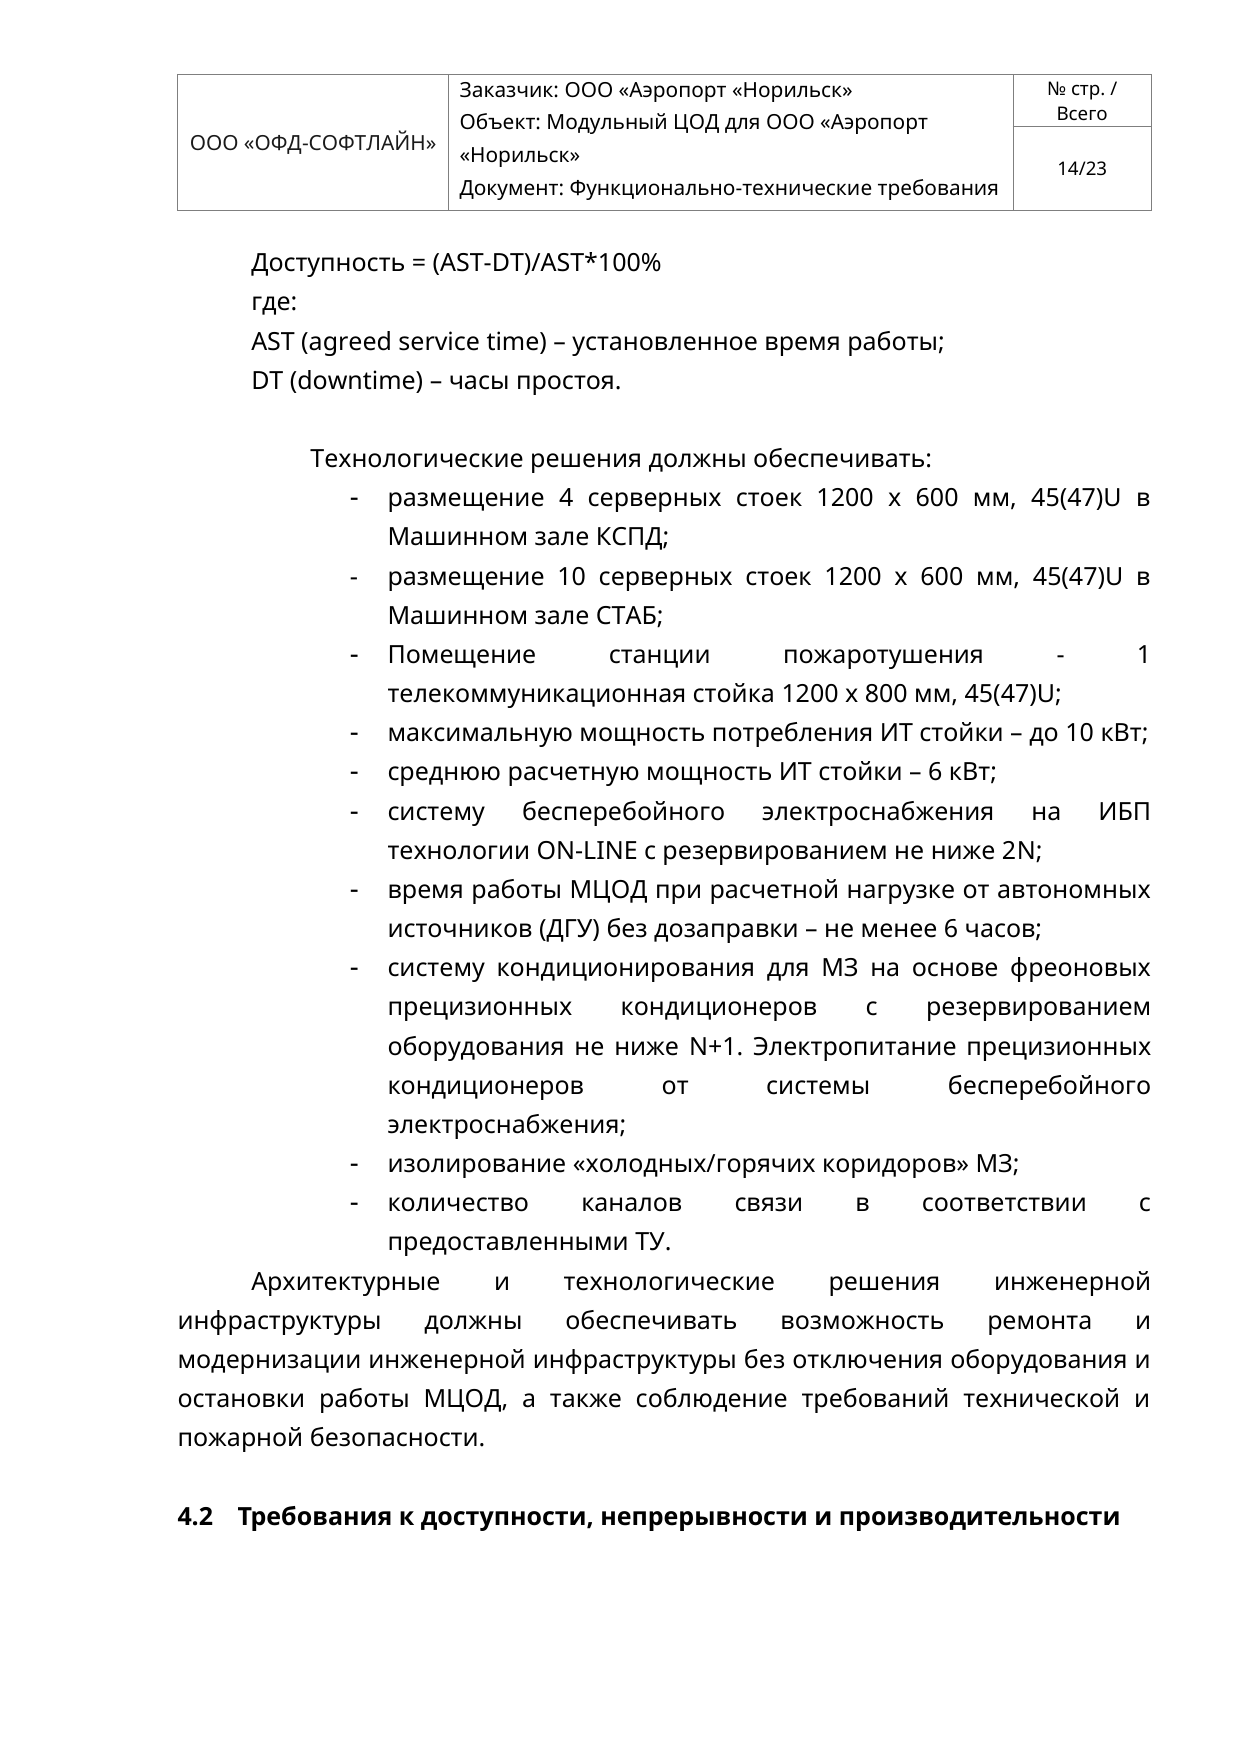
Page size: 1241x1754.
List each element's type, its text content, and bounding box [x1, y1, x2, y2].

list Помещение станции пожаротушения - 1 телекоммуникационная стойка 1200 х 800 мм, 45(47)U; [350, 636, 1152, 710]
text Доступность = (AST-DT)/AST*100% [177, 245, 1152, 279]
list систему бесперебойного электроснабжения на ИБП технологии ON-LINE с резервированием не ниже 2N; [350, 793, 1152, 866]
list количество каналов связи в соответствии с предоставленными ТУ. [350, 1185, 1152, 1258]
list размещение 10 серверных стоек 1200 х 600 мм, 45(47)U в Машинном зале СТАБ; [350, 558, 1152, 631]
list максимальную мощность потребления ИТ стойки – до 10 кВт; [350, 715, 1152, 749]
text AST (agreed service time) – установленное время работы; [177, 323, 1152, 357]
list размещение 4 серверных стоек 1200 х 600 мм, 45(47)U в Машинном зале КСПД; [350, 480, 1152, 553]
text DT (downtime) – часы простоя. [177, 362, 1152, 396]
list Архитектурные и технологические решения инженерной инфраструктуры должны обеспечивать возможность ремонта и модернизации инженерной инфраструктуры без отключения оборудования и остановки работы МЦОД, а также соблюдение требований технической и пожарной безопасности. [177, 1263, 1152, 1454]
list время работы МЦОД при расчетной нагрузке от автономных источников (ДГУ) без дозаправки – не менее 6 часов; [350, 871, 1152, 945]
list систему кондиционирования для МЗ на основе фреоновых прецизионных кондиционеров с резервированием оборудования не ниже N+1. Электропитание прецизионных кондиционеров от системы бесперебойного электроснабжения; [350, 950, 1152, 1141]
text Технологические решения должны обеспечивать: [236, 441, 1152, 475]
text где: [177, 284, 1152, 318]
list изолирование «холодных/горячих коридоров» МЗ; [350, 1146, 1152, 1180]
list среднюю расчетную мощность ИТ стойки – 6 кВт; [350, 754, 1152, 788]
subtitle Требования к доступности, непрерывности и производительности [177, 1498, 1152, 1532]
